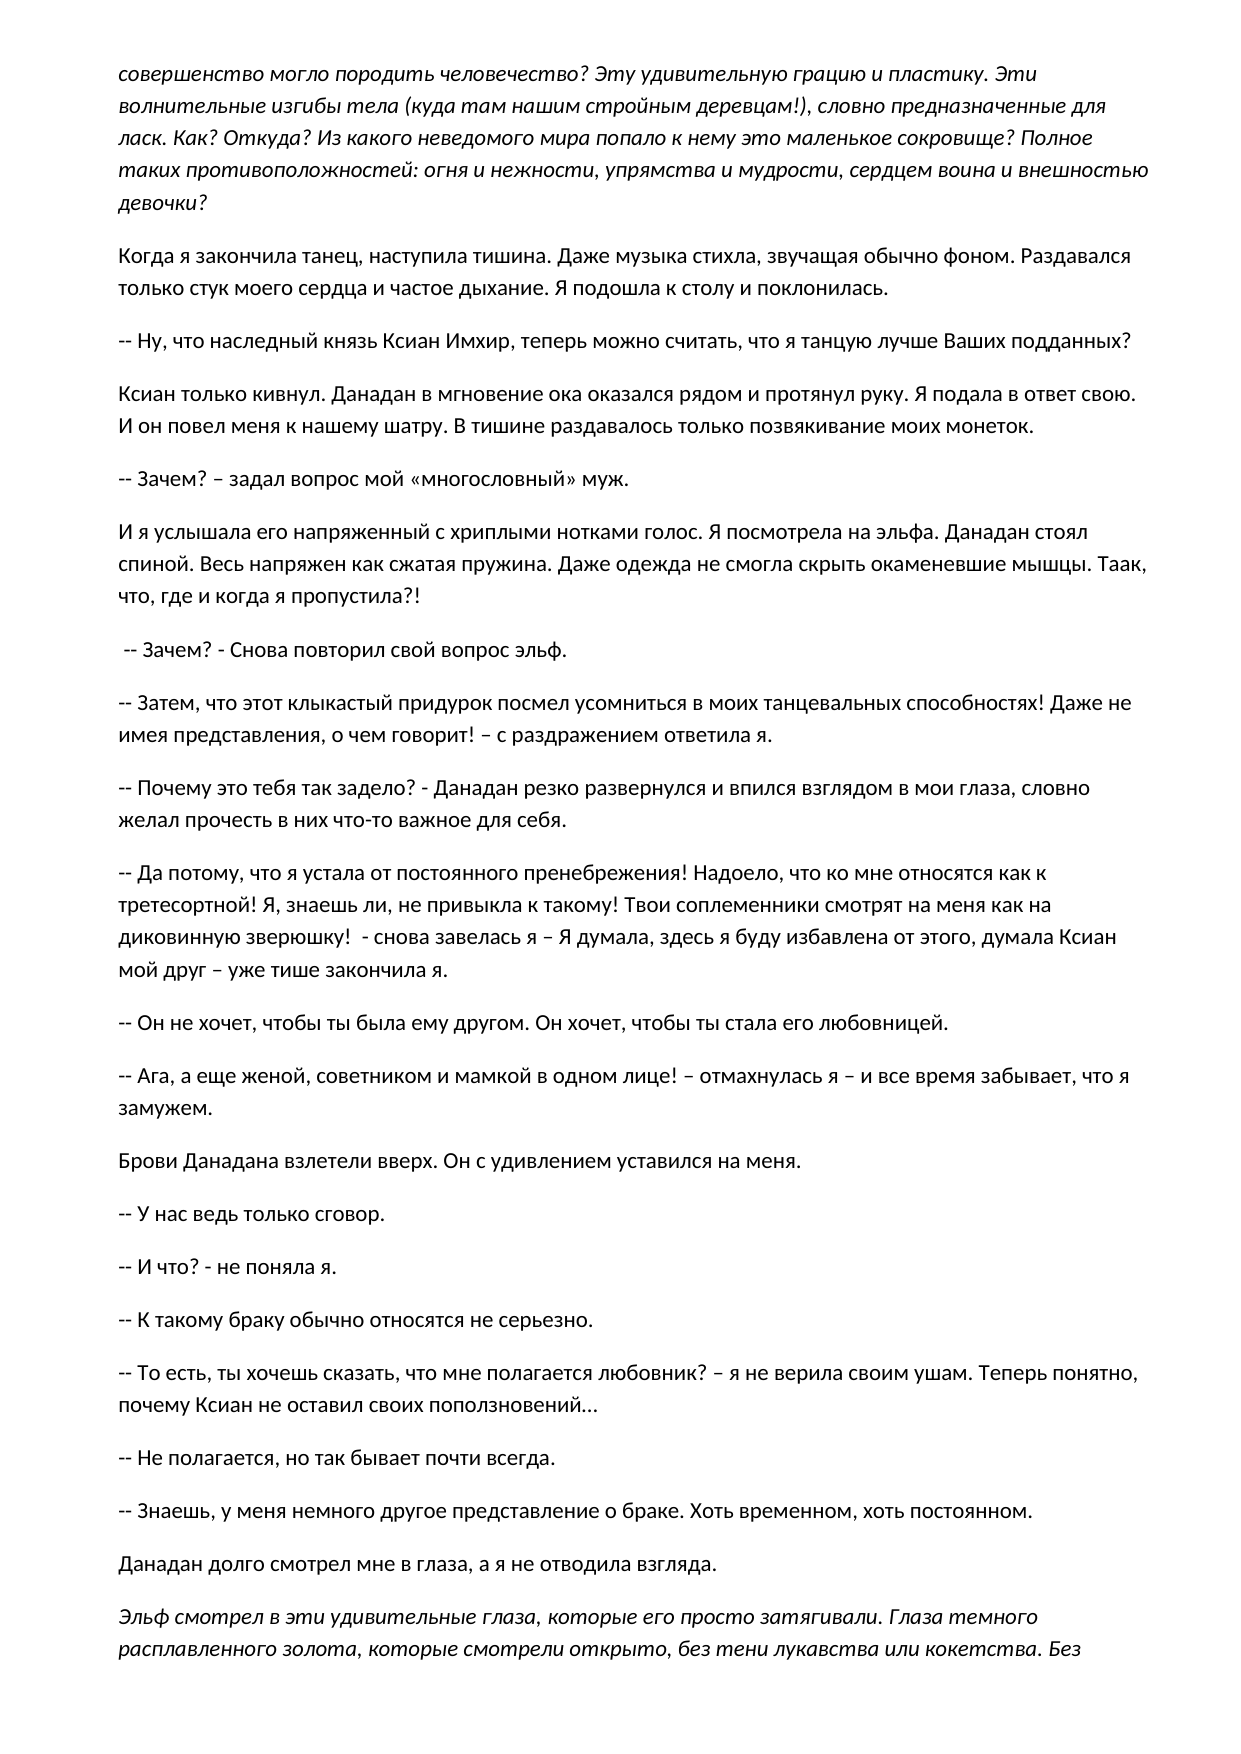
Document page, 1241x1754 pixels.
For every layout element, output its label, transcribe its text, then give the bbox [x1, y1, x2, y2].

text -- Зачем? – задал вопрос мой «многословный» муж. [118, 464, 1152, 492]
text -- Да потому, что я устала от постоянного пренебрежения! Надоело, что ко мне относятся как к третесортной! Я, знаешь ли, не привыкла к такому! Твои соплеменники смотрят на меня как на диковинную зверюшку! - снова завелась я – Я думала, здесь я буду избавлена от этого, думала Ксиан мой друг – уже тише закончила я. [118, 858, 1152, 983]
text И я услышала его напряженный с хриплыми нотками голос. Я посмотрела на эльфа. Данадан стоял спиной. Весь напряжен как сжатая пружина. Даже одежда не смогла скрыть окаменевшие мышцы. Таак, что, где и когда я пропустила?! [118, 517, 1152, 610]
text -- Ну, что наследный князь Ксиан Имхир, теперь можно считать, что я танцую лучше Ваших подданных? [118, 326, 1152, 354]
text -- Знаешь, у меня немного другое представление о браке. Хоть временном, хоть постоянном. [118, 1496, 1152, 1524]
text -- То есть, ты хочешь сказать, что мне полагается любовник? – я не верила своим ушам. Теперь понятно, почему Ксиан не оставил своих поползновений… [118, 1358, 1152, 1418]
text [118, 59, 1152, 216]
text -- У нас ведь только сговор. [118, 1199, 1152, 1227]
text Брови Данадана взлетели вверх. Он с удивлением уставился на меня. [118, 1146, 1152, 1174]
text Ксиан только кивнул. Данадан в мгновение ока оказался рядом и протянул руку. Я подала в ответ свою. И он повел меня к нашему шатру. В тишине раздавалось только позвякивание моих монеток. [118, 379, 1152, 439]
text -- Зачем? - Снова повторил свой вопрос эльф. [118, 635, 1152, 663]
text -- Не полагается, но так бывает почти всегда. [118, 1443, 1152, 1471]
text -- Почему это тебя так задело? - Данадан резко развернулся и впился взглядом в мои глаза, словно желал прочесть в них что-то важное для себя. [118, 773, 1152, 833]
text Когда я закончила танец, наступила тишина. Даже музыка стихла, звучащая обычно фоном. Раздавался только стук моего сердца и частое дыхание. Я подошла к столу и поклонилась. [118, 241, 1152, 301]
text -- Затем, что этот клыкастый придурок посмел усомниться в моих танцевальных способностях! Даже не имея представления, о чем говорит! – с раздражением ответила я. [118, 688, 1152, 748]
text Данадан долго смотрел мне в глаза, а я не отводила взгляда. [118, 1549, 1152, 1577]
text -- К такому браку обычно относятся не серьезно. [118, 1305, 1152, 1333]
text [118, 1602, 1152, 1662]
text -- И что? - не поняла я. [118, 1252, 1152, 1280]
text -- Ага, а еще женой, советником и мамкой в одном лице! – отмахнулась я – и все время забывает, что я замужем. [118, 1061, 1152, 1121]
text -- Он не хочет, чтобы ты была ему другом. Он хочет, чтобы ты стала его любовницей. [118, 1008, 1152, 1036]
